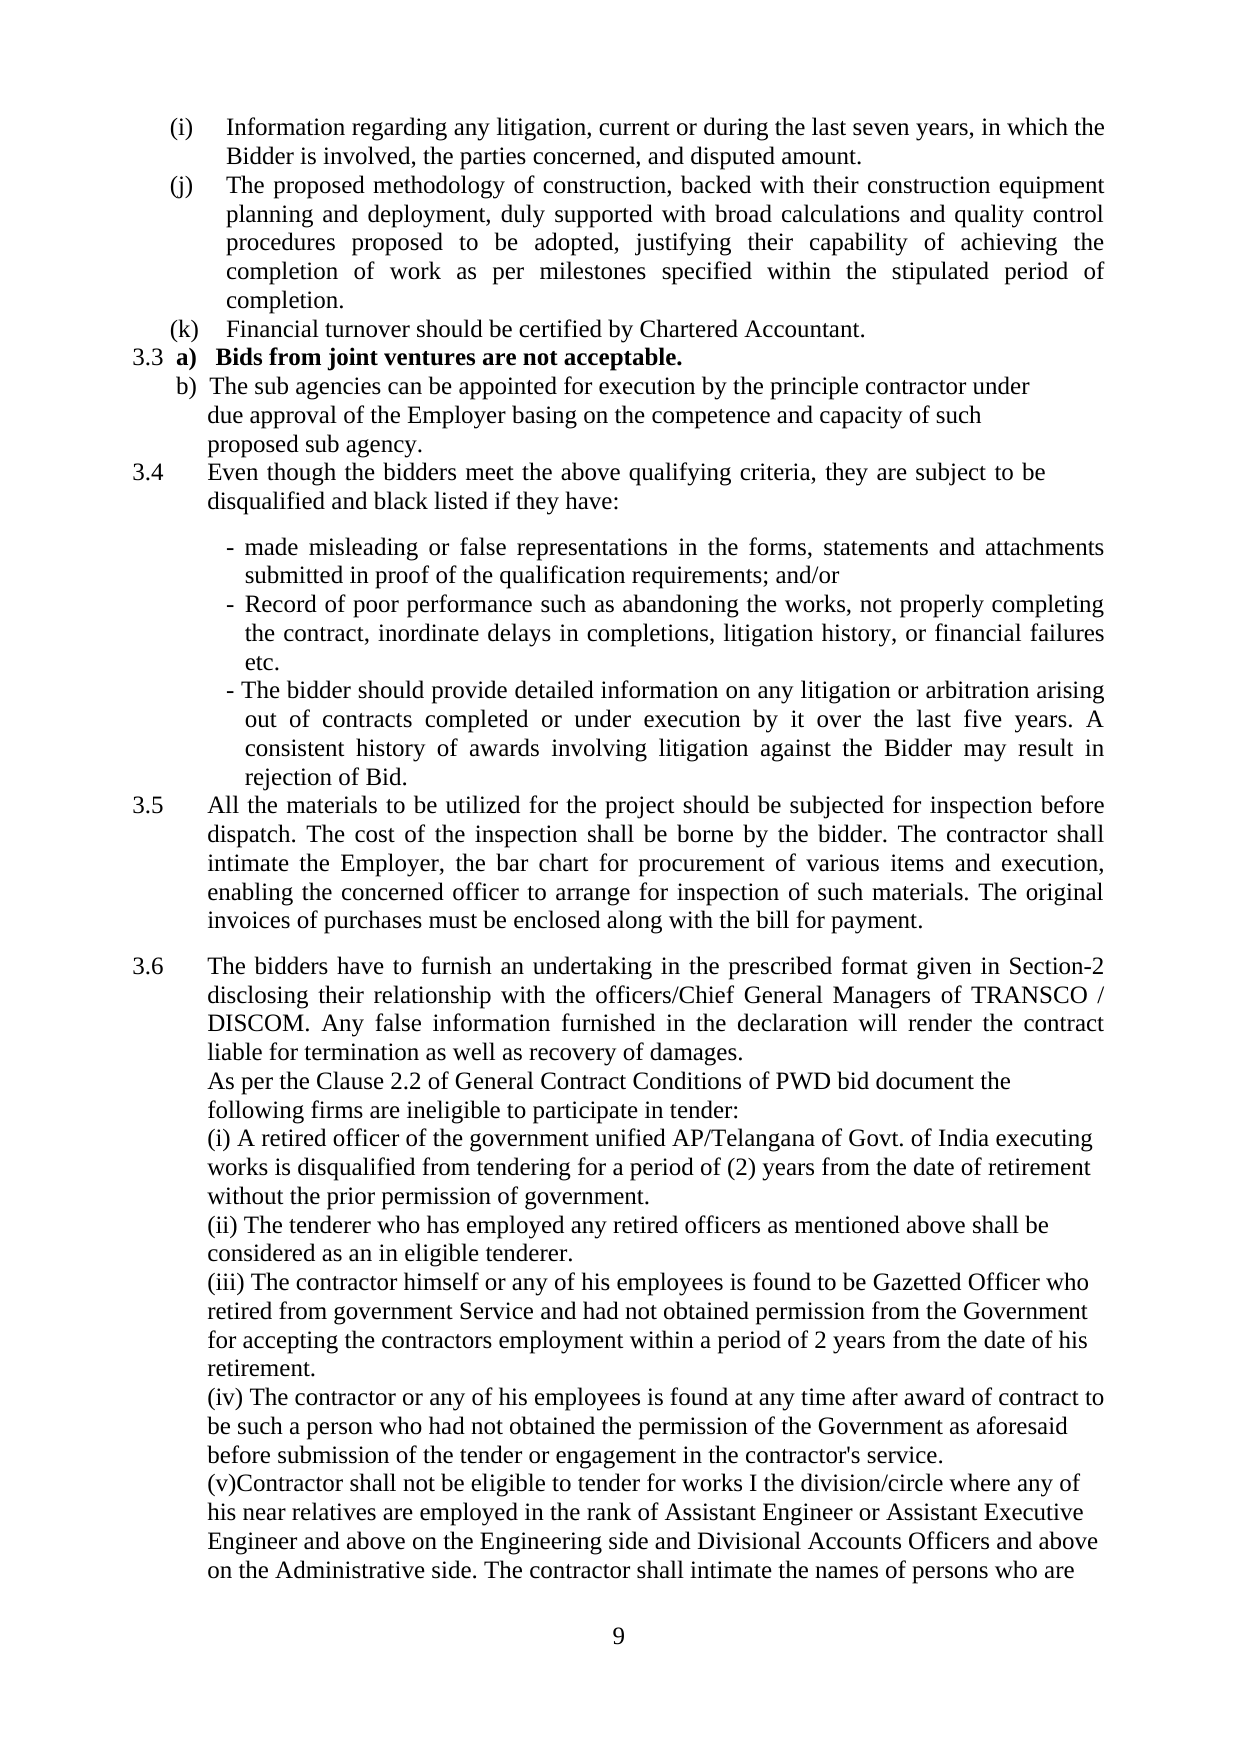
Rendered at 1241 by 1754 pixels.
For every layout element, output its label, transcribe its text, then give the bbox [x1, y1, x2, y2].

list The proposed methodology of construction, backed with their construction equipment planning and deployment, duly supported with broad calculations and quality control procedures proposed to be adopted, justifying their capability of achieving the completion of work as per milestones specified within the stipulated period of completion. [169, 170, 1105, 314]
text b) The sub agencies can be appointed for execution by the principle contractor under due approval of the Employer basing on the competence and capacity of such proposed sub agency. [132, 371, 1105, 457]
text - made misleading or false representations in the forms, statements and attachments submitted in proof of the qualification requirements; and/or [226, 532, 1105, 589]
text (ii) The tenderer who has employed any retired officers as mentioned above shall be [132, 1210, 1105, 1238]
text (iii) The contractor himself or any of his employees is found to be Gazetted Officer who retired from government Service and had not obtained permission from the Government for accepting the contractors employment within a period of 2 years from the date of his retirement. [207, 1267, 1105, 1382]
list Information regarding any litigation, current or during the last seven years, in which the Bidder is involved, the parties concerned, and disputed amount. [169, 112, 1105, 170]
text 3.3 a) Bids from joint ventures are not acceptable. [132, 342, 1105, 371]
text 3.6 The bidders have to furnish an undertaking in the prescribed format given in Section-2 disclosing their relationship with the officers/Chief General Managers of TRANSCO / DISCOM. Any false information furnished in the declaration will render the contract liable for termination as well as recovery of damages. [132, 951, 1105, 1066]
list Financial turnover should be certified by Chartered Accountant. [169, 314, 1105, 342]
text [207, 1468, 1105, 1583]
text (iv) The contractor or any of his employees is found at any time after award of contract to be such a person who had not obtained the permission of the Government as aforesaid before submission of the tender or engagement in the contractor's service. [207, 1382, 1105, 1468]
text considered as an in eligible tenderer. [132, 1238, 1105, 1267]
text 3.4 Even though the bidders meet the above qualifying criteria, they are subject to be disqualified and black listed if they have: [132, 457, 1105, 515]
text - The bidder should provide detailed information on any litigation or arbitration arising out of contracts completed or under execution by it over the last five years. A consistent history of awards involving litigation against the Bidder may result in rejection of Bid. [226, 676, 1105, 791]
text As per the Clause 2.2 of General Contract Conditions of PWD bid document the following firms are ineligible to participate in tender: (i) A retired officer of the government unified AP/Telangana of Govt. of India executing works is disqualified from tendering for a period of (2) years from the date of retirement without the prior permission of government. [207, 1066, 1105, 1210]
list Record of poor performance such as abandoning the works, not properly completing the contract, inordinate delays in completions, litigation history, or financial failures etc. [226, 589, 1105, 676]
text 3.5 All the materials to be utilized for the project should be subjected for inspection before dispatch. The cost of the inspection shall be borne by the bidder. The contractor shall intimate the Employer, the bar chart for procurement of various items and execution, enabling the concerned officer to arrange for inspection of such materials. The original invoices of purchases must be enclosed along with the bill for payment. [132, 791, 1105, 934]
